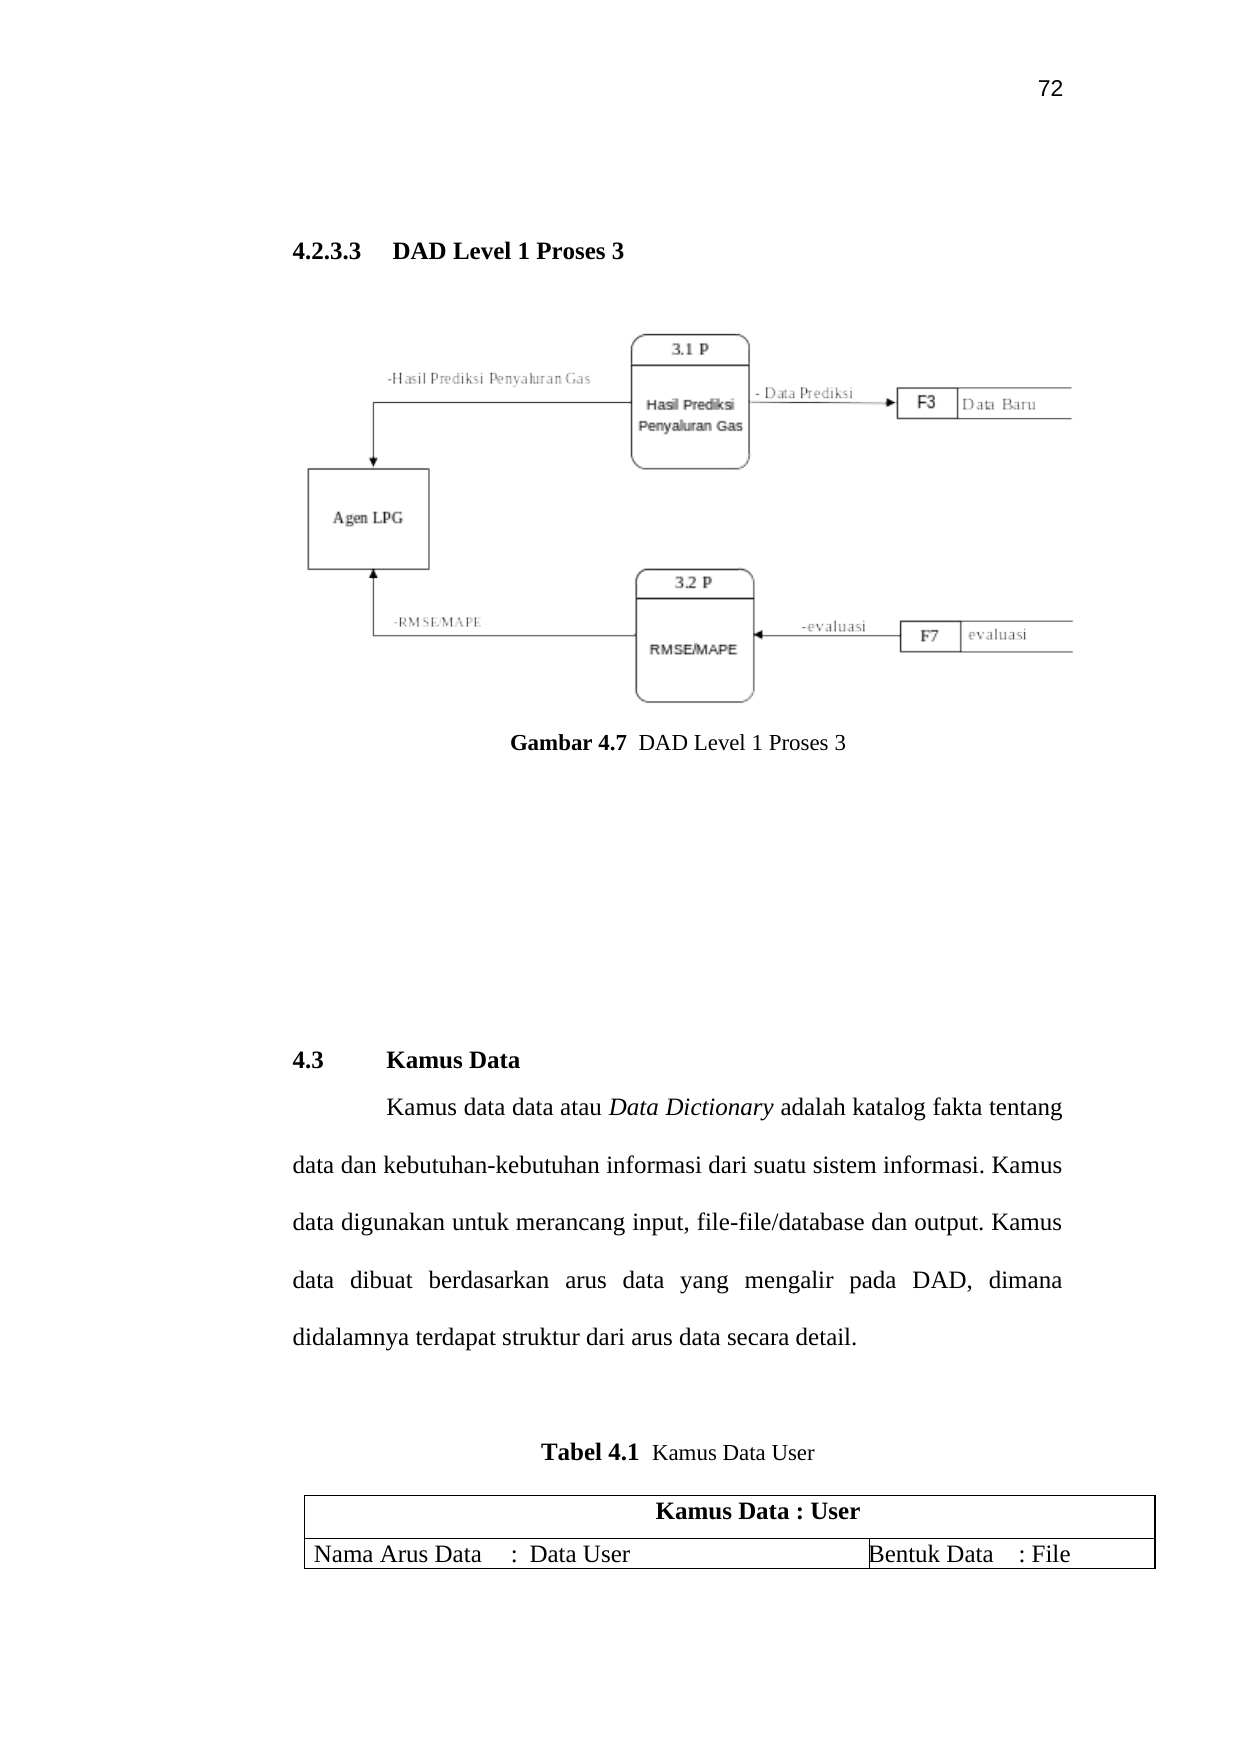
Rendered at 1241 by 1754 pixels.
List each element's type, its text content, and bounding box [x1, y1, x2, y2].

text Kamus data data atau Data Dictionary adalah katalog fakta tentang data dan kebutuhan-kebutuhan informasi dari suatu sistem informasi. Kamus data digunakan untuk merancang input, file-file/database dan output. Kamus data dibuat berdasarkan arus data yang mengalir pada DAD, dimana didalamnya terdapat struktur dari arus data secara detail. [292, 1092, 1063, 1351]
text 4.2.3.3 DAD Level 1 Proses 3 [292, 236, 1063, 265]
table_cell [870, 1539, 1154, 1568]
table_header Kamus Data : User [305, 1496, 1154, 1538]
text 4.3 Kamus Data [292, 1045, 1063, 1073]
text Gambar 4.7 DAD Level 1 Proses 3 [292, 327, 1063, 755]
text Tabel 4.1 Kamus Data User [292, 1437, 1063, 1466]
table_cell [305, 1539, 869, 1568]
